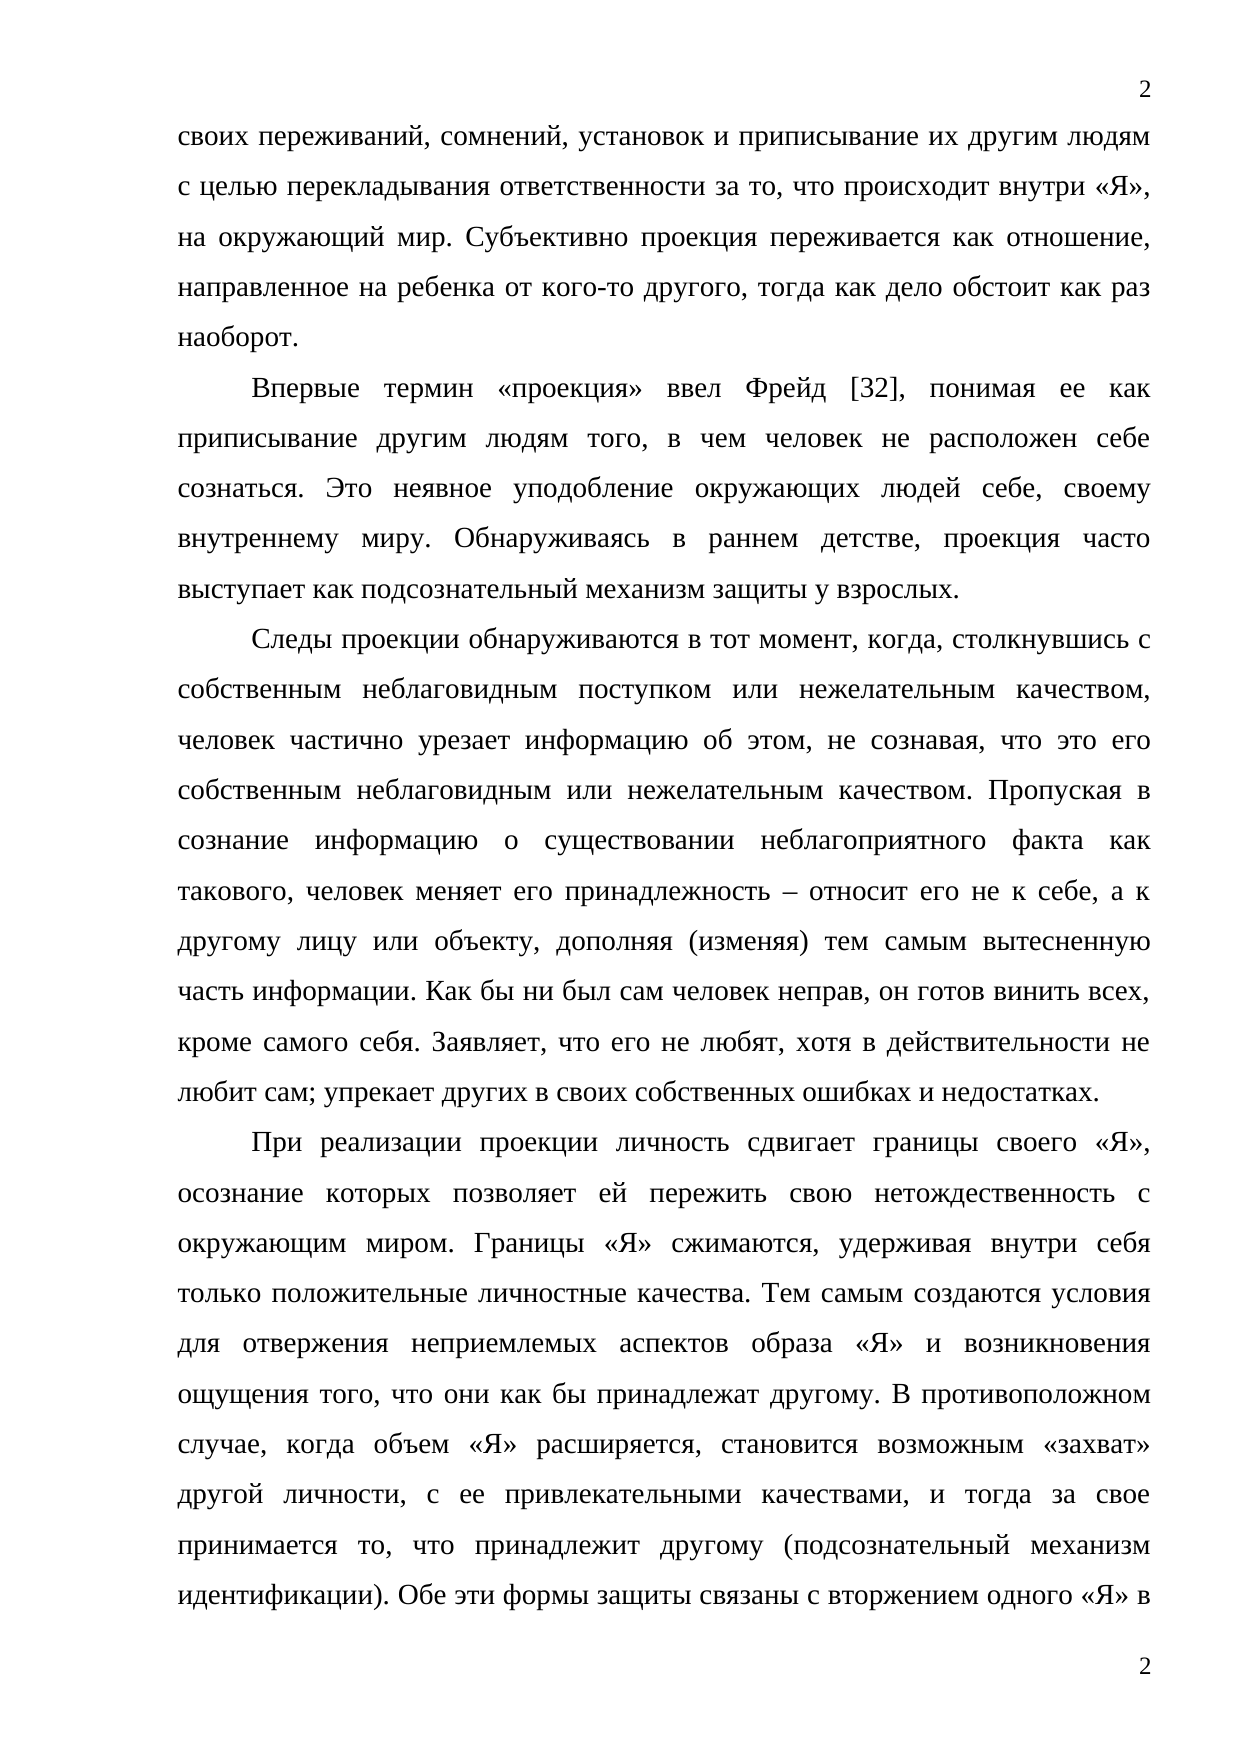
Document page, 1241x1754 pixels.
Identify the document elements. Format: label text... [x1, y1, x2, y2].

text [177, 1124, 1152, 1611]
text Впервые термин «проекция» ввел Фрейд [32], понимая ее как приписывание другим людям того, в чем человек не расположен себе сознаться. Это неявное уподобление окружающих людей себе, своему внутреннему миру. Обнаруживаясь в раннем детстве, проекция часто выступает как подсознательный механизм защиты у взрослых. [177, 370, 1152, 604]
text Следы проекции обнаруживаются в тот момент, когда, столкнувшись с собственным неблаговидным поступком или нежелательным качеством, человек частично урезает информацию об этом, не сознавая, что это его собственным неблаговидным или нежелательным качеством. Пропуская в сознание информацию о существовании неблагоприятного факта как такового, человек меняет его принадлежность – относит его не к себе, а к другому лицу или объекту, дополняя (изменяя) тем самым вытесненную часть информации. Как бы ни был сам человек неправ, он готов винить всех, кроме самого себя. Заявляет, что его не любят, хотя в действительности не любит сам; упрекает других в своих собственных ошибках и недостатках. [177, 621, 1152, 1108]
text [177, 118, 1152, 353]
